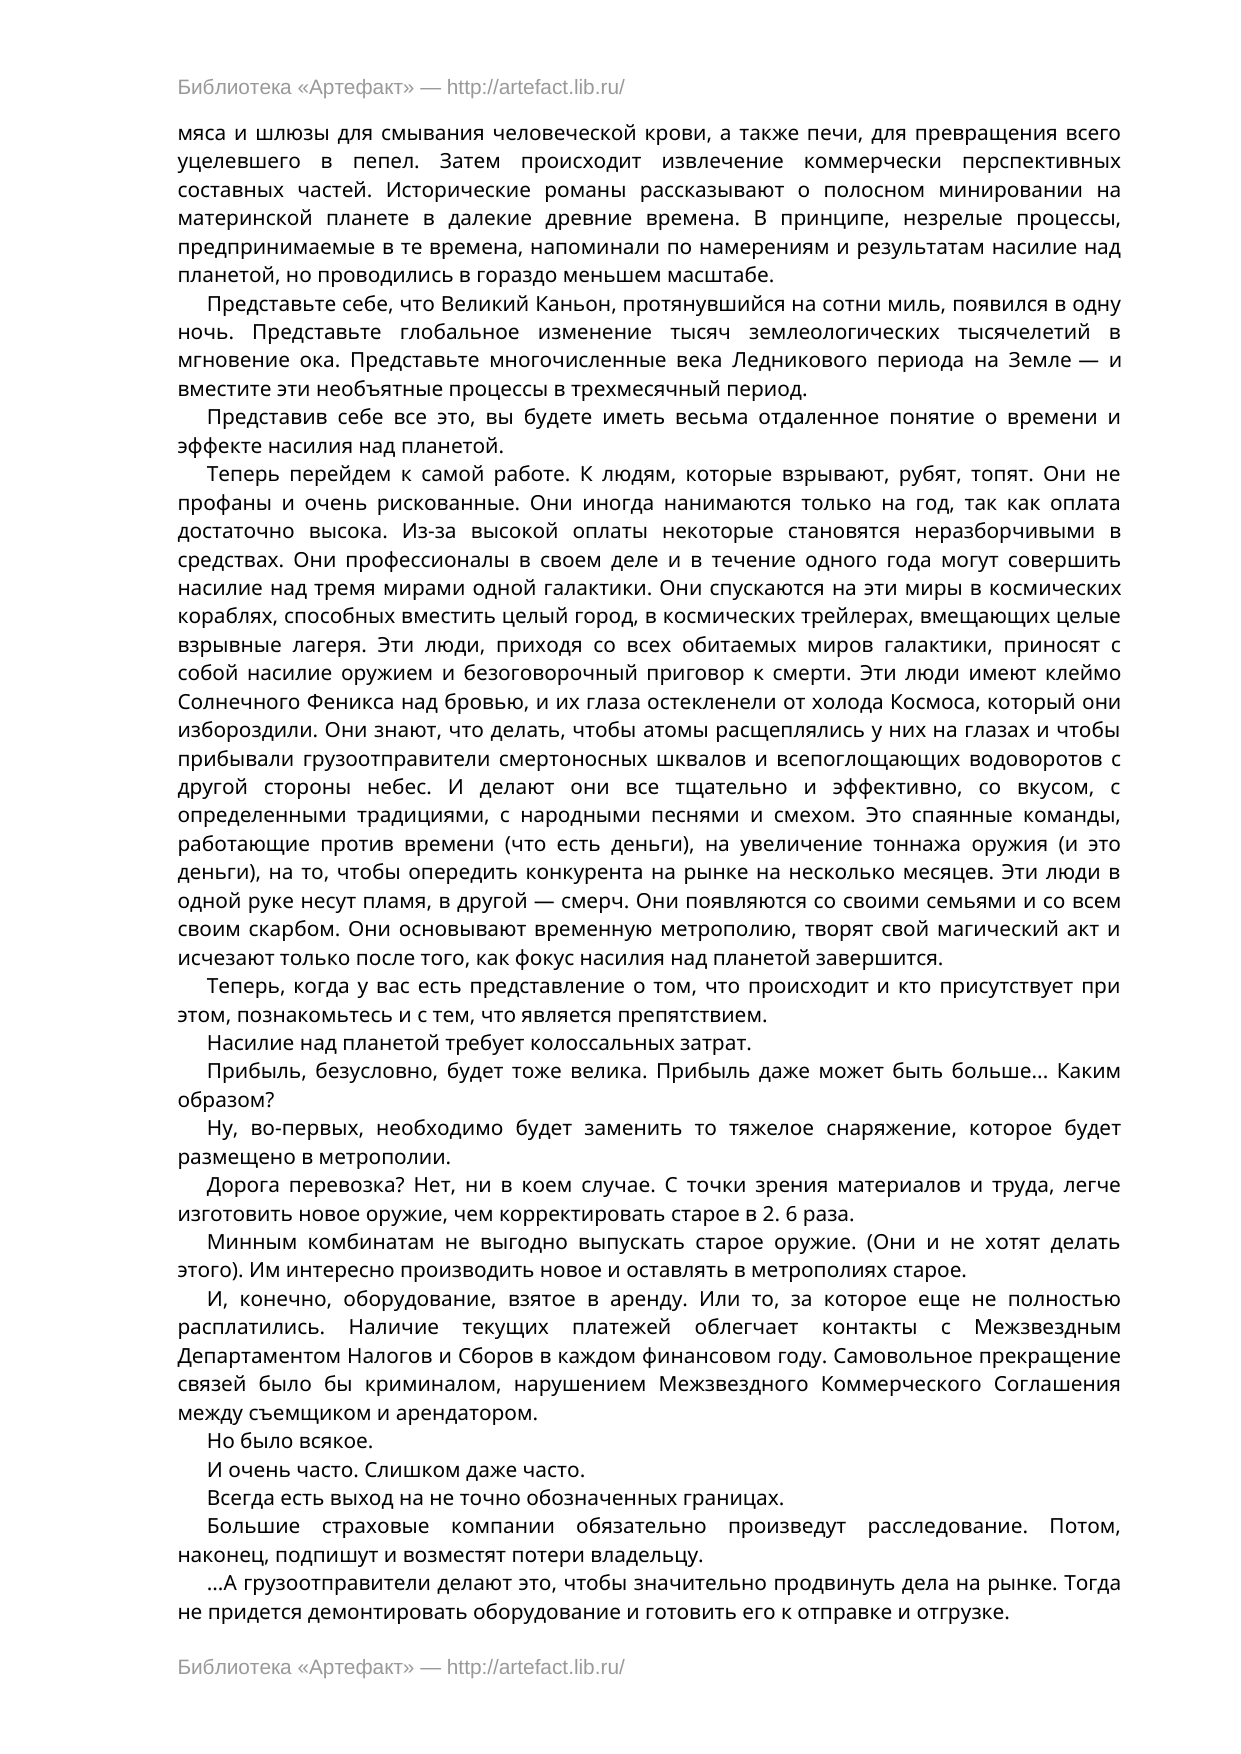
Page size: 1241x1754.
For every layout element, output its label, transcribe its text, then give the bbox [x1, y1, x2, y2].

text Дорога перевозка? Нет, ни в коем случае. С точки зрения материалов и труда, легче изготовить новое оружие, чем корректировать старое в 2. 6 раза. [177, 1170, 1122, 1227]
text И очень часто. Слишком даже часто. [177, 1455, 1122, 1483]
text Представив себе все это, вы будете иметь весьма отдаленное понятие о времени и эффекте насилия над планетой. [177, 402, 1122, 459]
text ...А грузоотправители делают это, чтобы значительно продвинуть дела на рынке. Тогда не придется демонтировать оборудование и готовить его к отправке и отгрузке. [177, 1568, 1122, 1625]
text Представьте себе, что Великий Каньон, протянувшийся на сотни миль, появился в одну ночь. Представьте глобальное изменение тысяч землеологических тысячелетий в мгновение ока. Представьте многочисленные века Ледникового периода на Земле — и вместите эти необъятные процессы в трехмесячный период. [177, 289, 1122, 402]
text Всегда есть выход на не точно обозначенных границах. [177, 1483, 1122, 1512]
text И, конечно, оборудование, взятое в аренду. Или то, за которое еще не полностью расплатились. Наличие текущих платежей облегчает контакты с Межзвездным Департаментом Налогов и Сборов в каждом финансовом году. Самовольное прекращение связей было бы криминалом, нарушением Межзвездного Коммерческого Соглашения между съемщиком и арендатором. [177, 1284, 1122, 1426]
text Теперь перейдем к самой работе. К людям, которые взрывают, рубят, топят. Они не профаны и очень рискованные. Они иногда нанимаются только на год, так как оплата достаточно высока. Из-за высокой оплаты некоторые становятся неразборчивыми в средствах. Они профессионалы в своем деле и в течение одного года могут совершить насилие над тремя мирами одной галактики. Они спускаются на эти миры в космических кораблях, способных вместить целый город, в космических трейлерах, вмещающих целые взрывные лагеря. Эти люди, приходя со всех обитаемых миров галактики, приносят с собой насилие оружием и безоговорочный приговор к смерти. Эти люди имеют клеймо Солнечного Феникса над бровью, и их глаза остекленели от холода Космоса, который они избороздили. Они знают, что делать, чтобы атомы расщеплялись у них на глазах и чтобы прибывали грузоотправители смертоносных шквалов и всепоглощающих водоворотов с другой стороны небес. И делают они все тщательно и эффективно, со вкусом, с определенными традициями, с народными песнями и смехом. Это спаянные команды, работающие против времени (что есть деньги), на увеличение тоннажа оружия (и это деньги), на то, чтобы опередить конкурента на рынке на несколько месяцев. Эти люди в одной руке несут пламя, в другой — смерч. Они появляются со своими семьями и со всем своим скарбом. Они основывают временную метрополию, творят свой магический акт и исчезают только после того, как фокус насилия над планетой завершится. [177, 459, 1122, 971]
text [177, 118, 1122, 289]
text Но было всякое. [177, 1426, 1122, 1455]
text Минным комбинатам не выгодно выпускать старое оружие. (Они и не хотят делать этого). Им интересно производить новое и оставлять в метрополиях старое. [177, 1227, 1122, 1284]
text Насилие над планетой требует колоссальных затрат. [177, 1028, 1122, 1057]
text Ну, во-первых, необходимо будет заменить то тяжелое снаряжение, которое будет размещено в метрополии. [177, 1113, 1122, 1170]
text Большие страховые компании обязательно произведут расследование. Потом, наконец, подпишут и возместят потери владельцу. [177, 1512, 1122, 1568]
text Прибыль, безусловно, будет тоже велика. Прибыль даже может быть больше... Каким образом? [177, 1057, 1122, 1113]
text Теперь, когда у вас есть представление о том, что происходит и кто присутствует при этом, познакомьтесь и с тем, что является препятствием. [177, 971, 1122, 1028]
